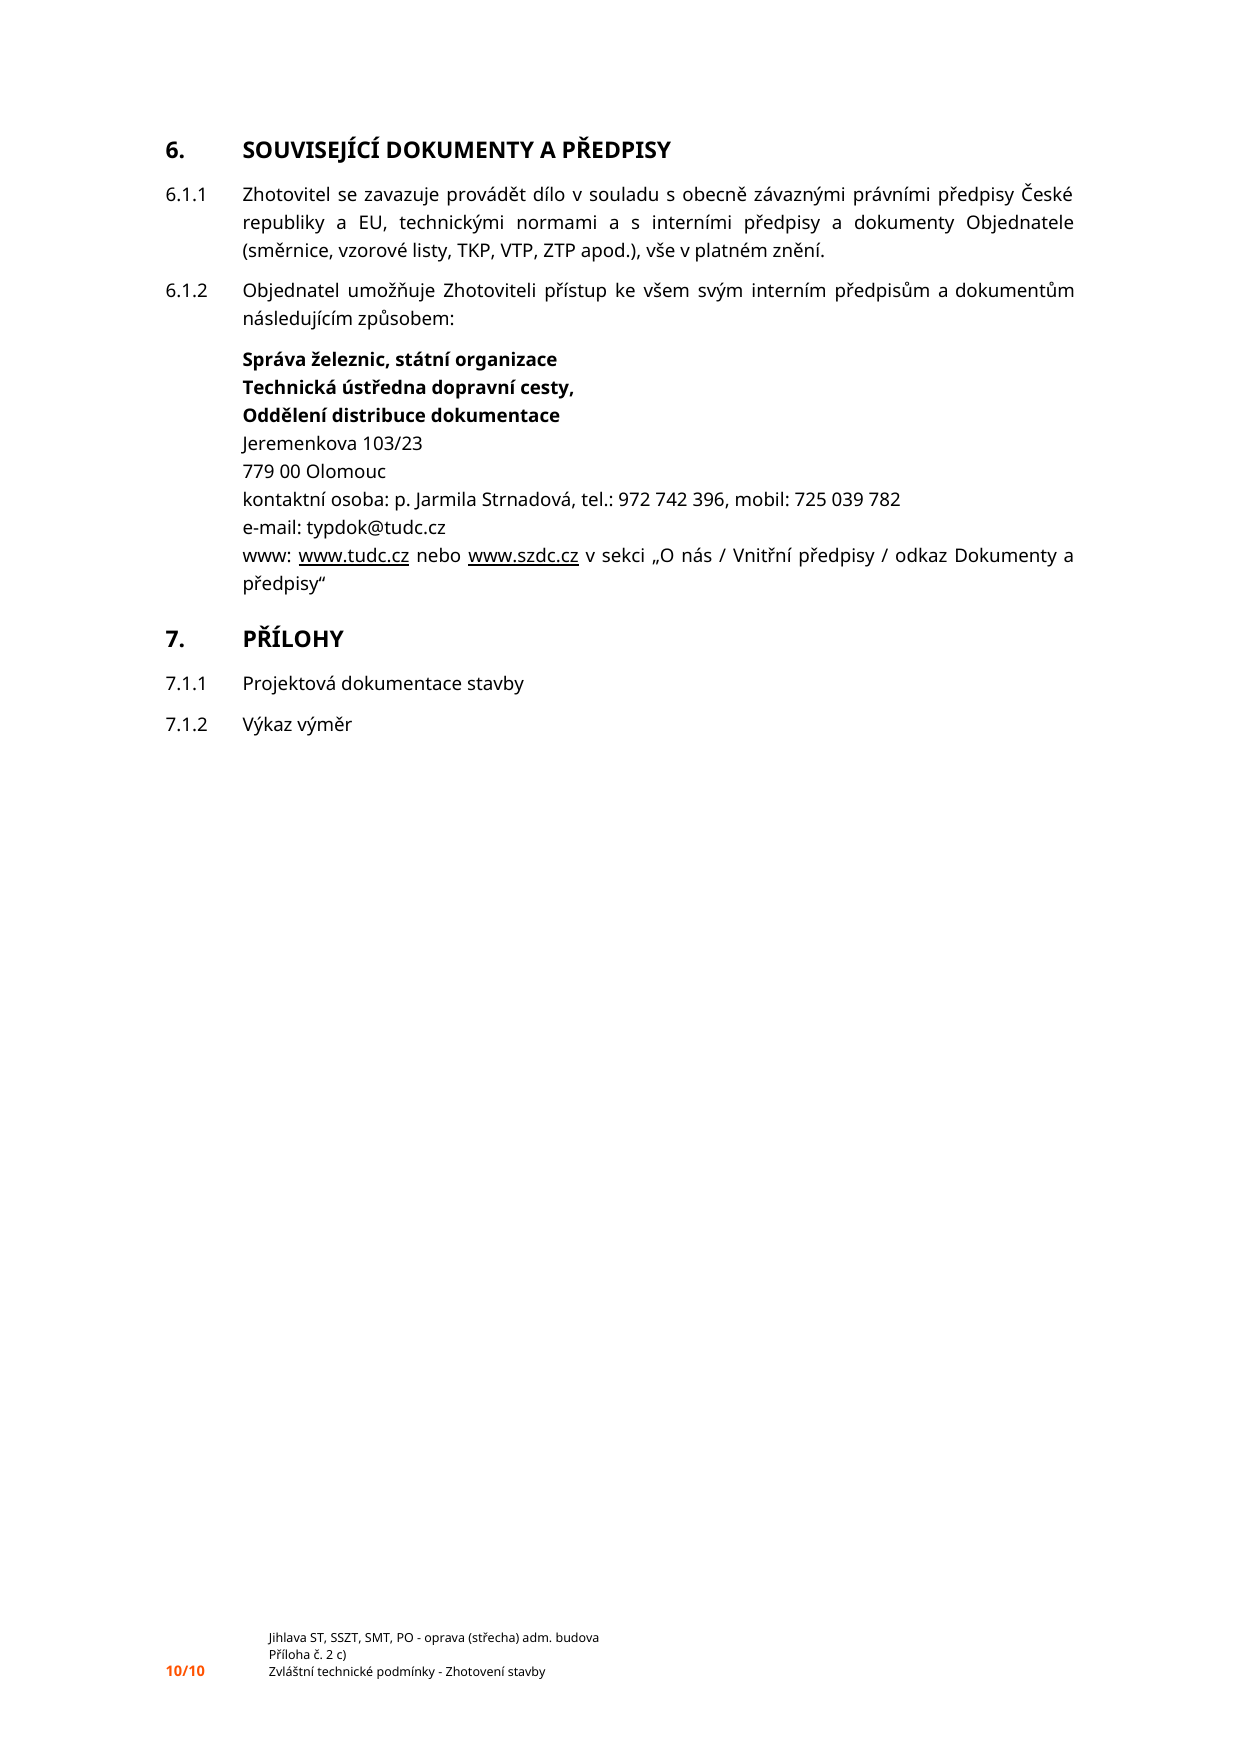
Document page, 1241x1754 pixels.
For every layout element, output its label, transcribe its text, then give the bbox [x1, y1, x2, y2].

text Projektová dokumentace stavby [165, 670, 1075, 696]
text PŘÍLOHY [165, 623, 1075, 655]
text Oddělení distribuce dokumentace [242, 402, 1075, 428]
text Objednatel umožňuje Zhotoviteli přístup ke všem svým interním předpisům a dokumentům následujícím způsobem: [165, 278, 1075, 331]
text kontaktní osoba: p. Jarmila Strnadová, tel.: 972 742 396, mobil: 725 039 782 [242, 486, 1075, 512]
text Jeremenkova 103/23 [242, 430, 1075, 456]
text Výkaz výměr [165, 711, 1075, 736]
text e-mail: typdok@tudc.cz [242, 514, 1075, 540]
text Technická ústředna dopravní cesty, [242, 374, 1075, 400]
text www: www.tudc.cz nebo www.szdc.cz v sekci „O nás / Vnitřní předpisy / odkaz Dokumenty a předpisy“ [242, 542, 1075, 596]
text SOUVISEJÍCÍ DOKUMENTY A PŘEDPISY [165, 134, 1075, 166]
text Správa železnic, státní organizace [242, 346, 1075, 372]
text 779 00 Olomouc [242, 458, 1075, 484]
text Zhotovitel se zavazuje provádět dílo v souladu s obecně závaznými právními předpisy České republiky a EU, technickými normami a s interními předpisy a dokumenty Objednatele (směrnice, vzorové listy, TKP, VTP, ZTP apod.), vše v platném znění. [165, 181, 1075, 263]
